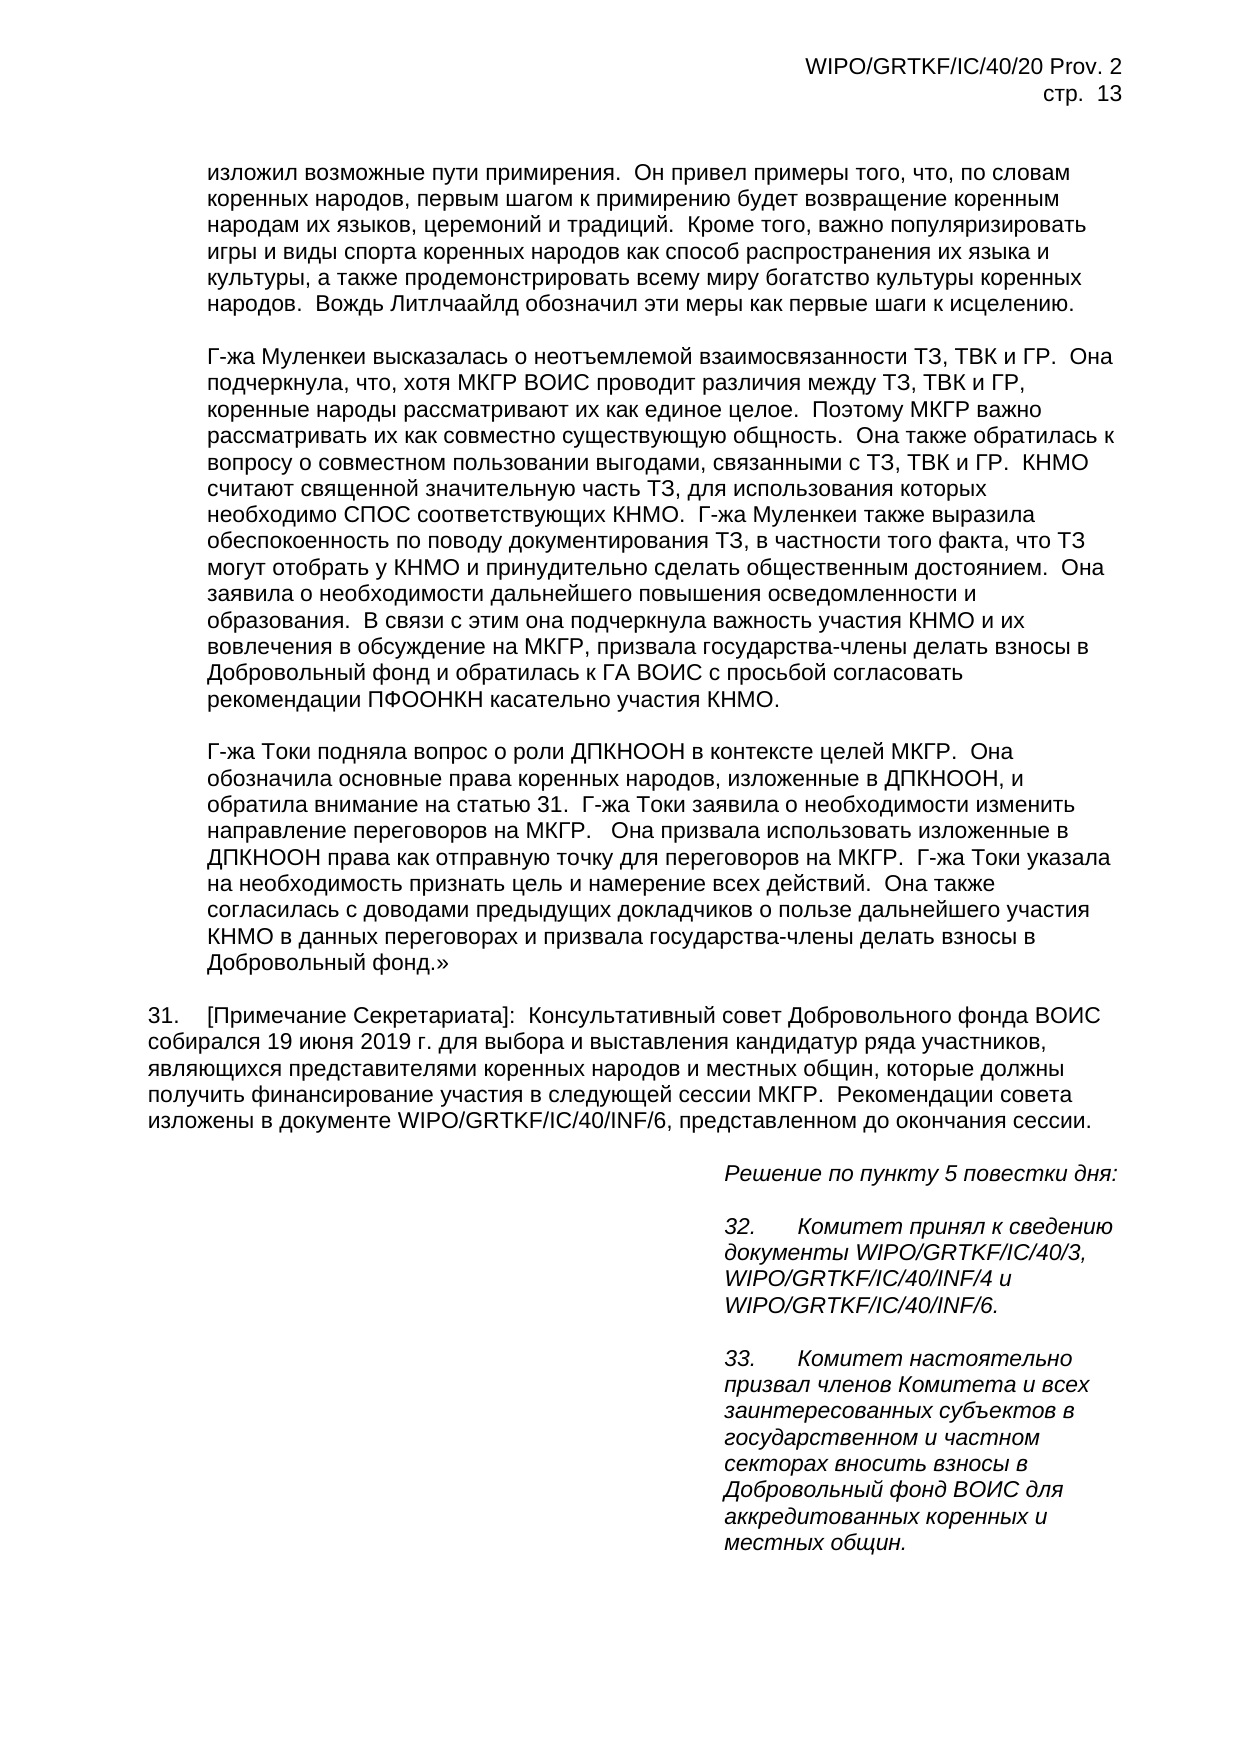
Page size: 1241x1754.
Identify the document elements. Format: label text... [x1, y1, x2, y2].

list Комитет настоятельно призвал членов Комитета и всех заинтересованных субъектов в государственном и частном секторах вносить взносы в Добровольный фонд ВОИС для аккредитованных коренных и местных общин. [724, 1344, 1122, 1555]
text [207, 158, 1122, 317]
text Г-жа Муленкеи высказалась о неотъемлемой взаимосвязанности ТЗ, ТВК и ГР. Она подчеркнула, что, хотя МКГР ВОИС проводит различия между ТЗ, ТВК и ГР, коренные народы рассматривают их как единое целое. Поэтому МКГР важно рассматривать их как совместно существующую общность. Она также обратилась к вопросу о совместном пользовании выгодами, связанными с ТЗ, ТВК и ГР. КНМО считают священной значительную часть ТЗ, для использования которых необходимо СПОС соответствующих КНМО. Г-жа Муленкеи также выразила обеспокоенность по поводу документирования ТЗ, в частности того факта, что ТЗ могут отобрать у КНМО и принудительно сделать общественным достоянием. Она заявила о необходимости дальнейшего повышения осведомленности и образования. В связи с этим она подчеркнула важность участия КНМО и их вовлечения в обсуждение на МКГР, призвала государства-члены делать взносы в Добровольный фонд и обратилась к ГА ВОИС с просьбой согласовать рекомендации ПФООНКН касательно участия КНМО. [207, 343, 1122, 712]
text Г-жа Токи подняла вопрос о роли ДПКНООН в контексте целей МКГР. Она обозначила основные права коренных народов, изложенные в ДПКНООН, и обратила внимание на статью 31. Г-жа Токи заявила о необходимости изменить направление переговоров на МКГР. Она призвала использовать изложенные в ДПКНООН права как отправную точку для переговоров на МКГР. Г-жа Токи указала на необходимость признать цель и намерение всех действий. Она также согласилась с доводами предыдущих докладчиков о пользе дальнейшего участия КНМО в данных переговорах и призвала государства-члены делать взносы в Добровольный фонд.» [207, 738, 1122, 976]
list [Примечание Секретариата]: Консультативный совет Добровольного фонда ВОИС собирался 19 июня 2019 г. для выбора и выставления кандидатур ряда участников, являющихся представителями коренных народов и местных общин, которые должны получить финансирование участия в следующей сессии МКГР. Рекомендации совета изложены в документе WIPO/GRTKF/IC/40/INF/6, представленном до окончания сессии. [148, 1002, 1122, 1134]
list Комитет принял к сведению документы WIPO/GRTKF/IC/40/3, WIPO/GRTKF/IC/40/INF/4 и WIPO/GRTKF/IC/40/INF/6. [724, 1213, 1122, 1318]
list Решение по пункту 5 повестки дня: [724, 1160, 1122, 1186]
